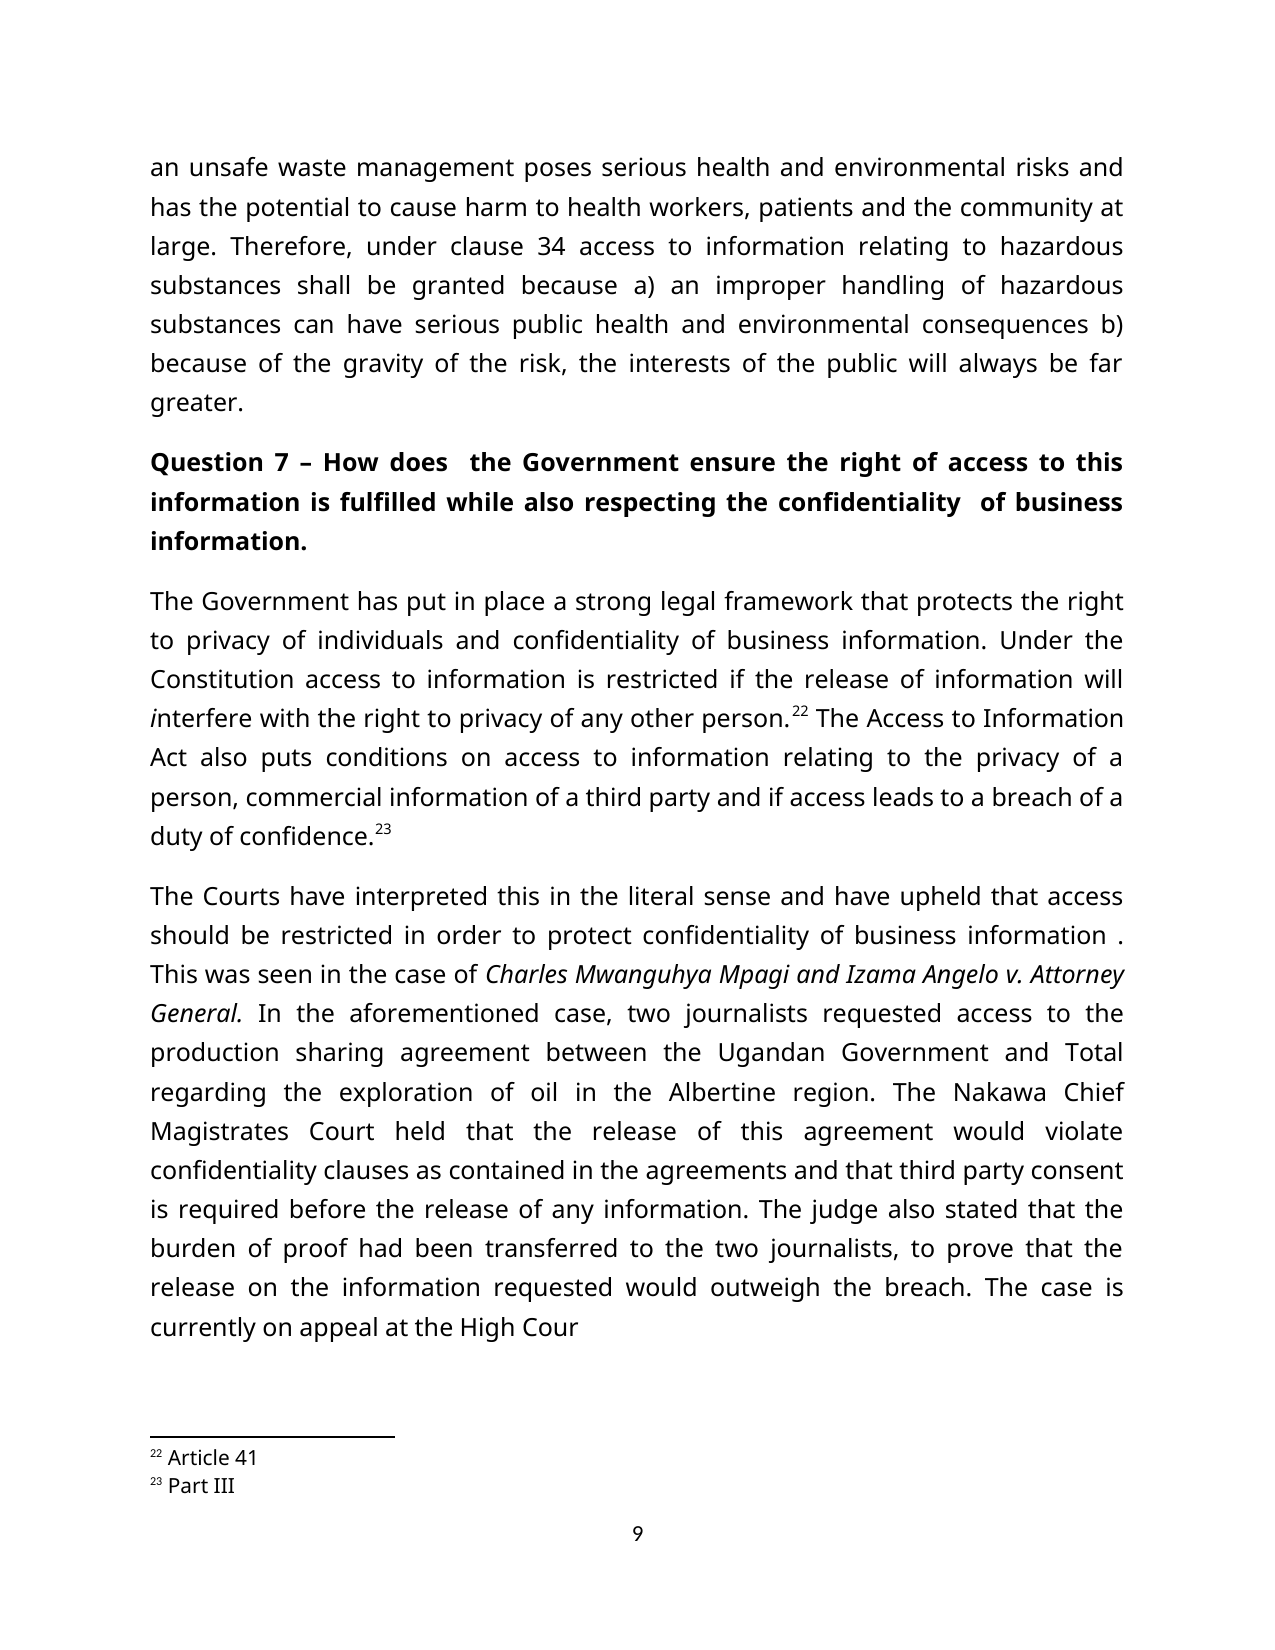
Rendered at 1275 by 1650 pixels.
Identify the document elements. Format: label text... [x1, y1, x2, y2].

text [150, 150, 1125, 419]
text The Government has put in place a strong legal framework that protects the right to privacy of individuals and confidentiality of business information. Under the Constitution access to information is restricted if the release of information will interfere with the right to privacy of any other person. The Access to Information Act also puts conditions on access to information relating to the privacy of a person, commercial information of a third party and if access leads to a breach of a duty of confidence. [150, 583, 1125, 852]
text Question 7 – How does the Government ensure the right of access to this information is fulfilled while also respecting the confidentiality of business information. [150, 445, 1125, 557]
text The Courts have interpreted this in the literal sense and have upheld that access should be restricted in order to protect confidentiality of business information . This was seen in the case of Charles Mwanguhya Mpagi and Izama Angelo v. Attorney General. In the aforementioned case, two journalists requested access to the production sharing agreement between the Ugandan Government and Total regarding the exploration of oil in the Albertine region. The Nakawa Chief Magistrates Court held that the release of this agreement would violate confidentiality clauses as contained in the agreements and that third party consent is required before the release of any information. The judge also stated that the burden of proof had been transferred to the two journalists, to prove that the release on the information requested would outweigh the breach. The case is currently on appeal at the High Cour [150, 878, 1125, 1343]
